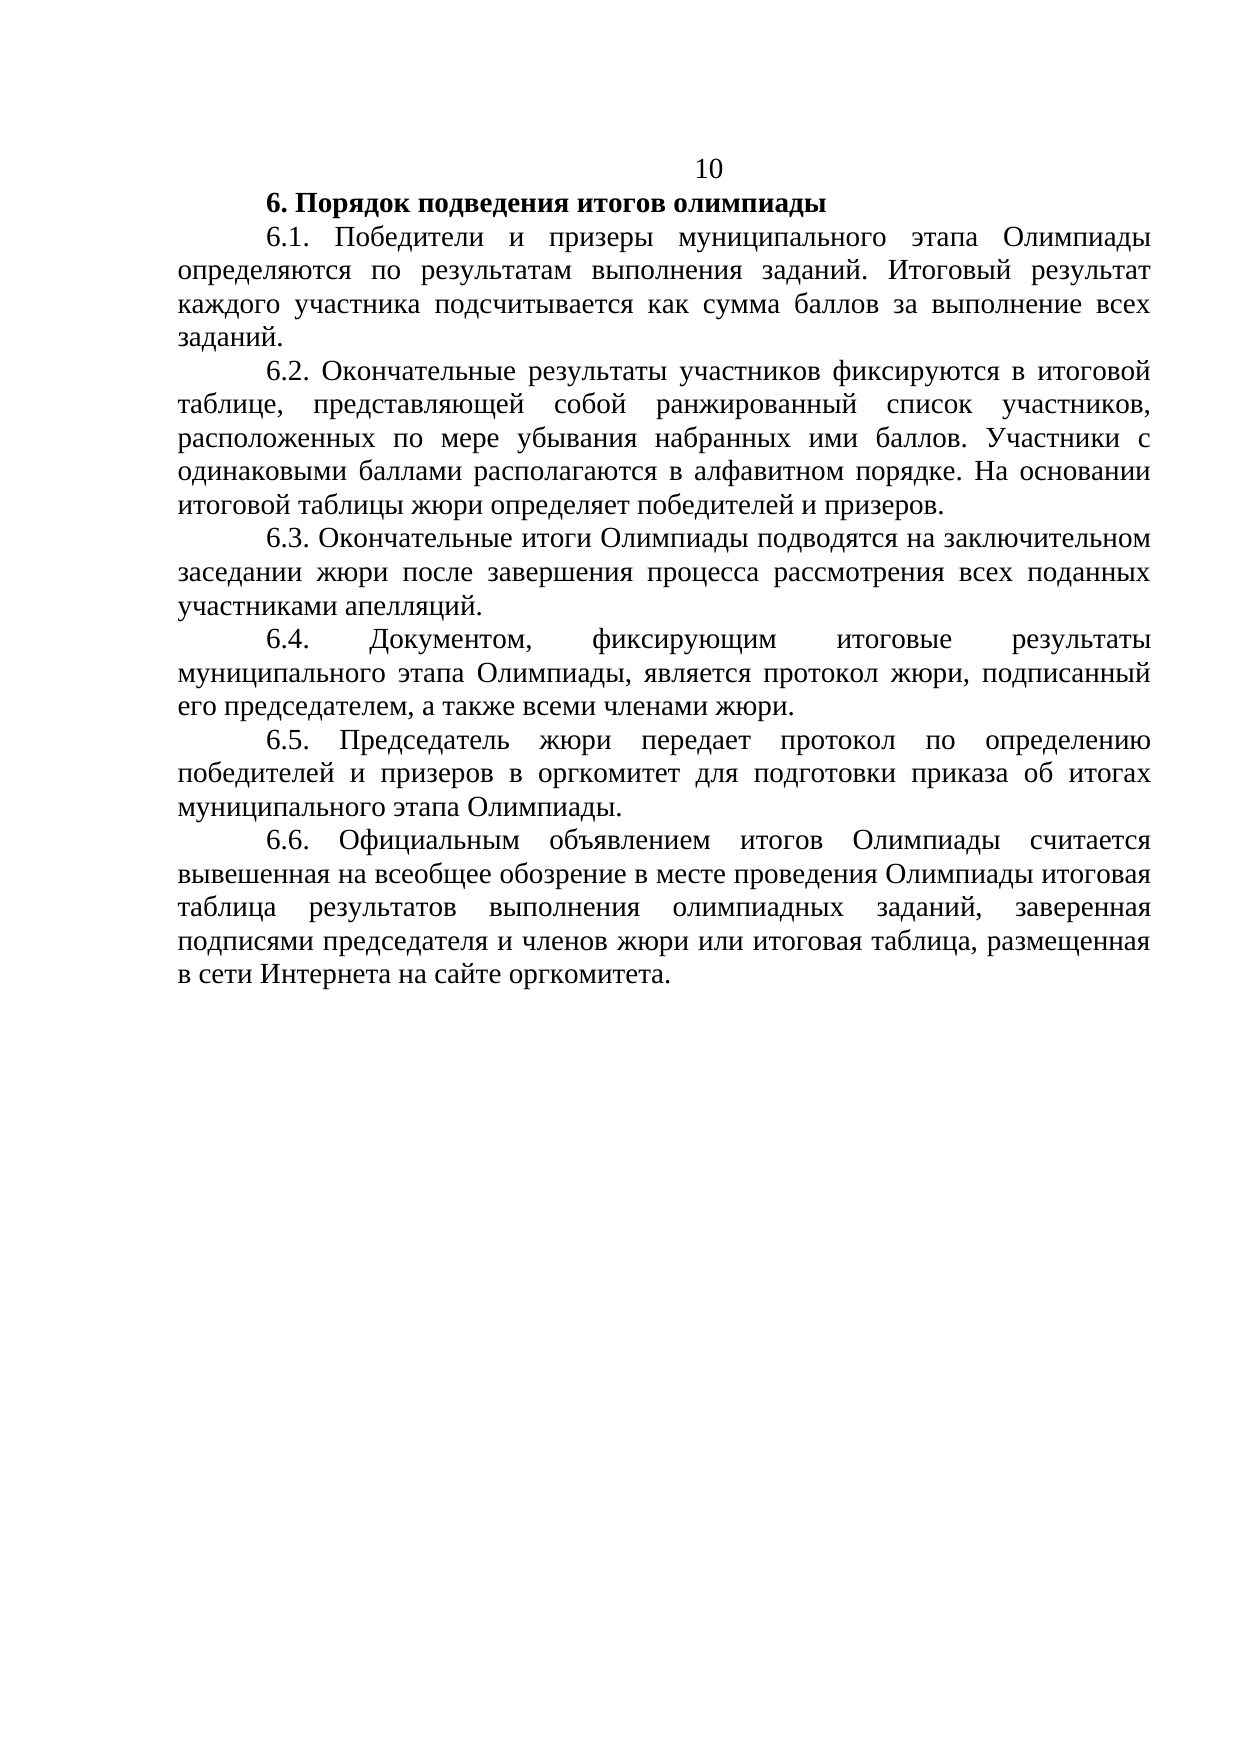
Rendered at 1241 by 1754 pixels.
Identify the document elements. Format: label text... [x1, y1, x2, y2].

text 6.3. Окончательные итоги Олимпиады подводятся на заключительном заседании жюри после завершения процесса рассмотрения всех поданных участниками апелляций. [177, 521, 1152, 621]
text 6.4. Документом, фиксирующим итоговые результаты муниципального этапа Олимпиады, является протокол жюри, подписанный его председателем, а также всеми членами жюри. [177, 621, 1152, 722]
text 6.1. Победители и призеры муниципального этапа Олимпиады определяются по результатам выполнения заданий. Итоговый результат каждого участника подсчитывается как сумма баллов за выполнение всех заданий. [177, 219, 1152, 353]
text 6.2. Окончательные результаты участников фиксируются в итоговой таблице, представляющей собой ранжированный список участников, расположенных по мере убывания набранных ими баллов. Участники с одинаковыми баллами располагаются в алфавитном порядке. На основании итоговой таблицы жюри определяет победителей и призеров. [177, 353, 1152, 521]
text 6.6. Официальным объявлением итогов Олимпиады считается вывешенная на всеобщее обозрение в месте проведения Олимпиады итоговая таблица результатов выполнения олимпиадных заданий, заверенная подписями председателя и членов жюри или итоговая таблица, размещенная в сети Интернета на сайте оргкомитета. [177, 822, 1152, 990]
text 6. Порядок подведения итогов олимпиады [177, 185, 1152, 219]
text 10 [177, 152, 1152, 185]
text 6.5. Председатель жюри передает протокол по определению победителей и призеров в оргкомитет для подготовки приказа об итогах муниципального этапа Олимпиады. [177, 722, 1152, 822]
